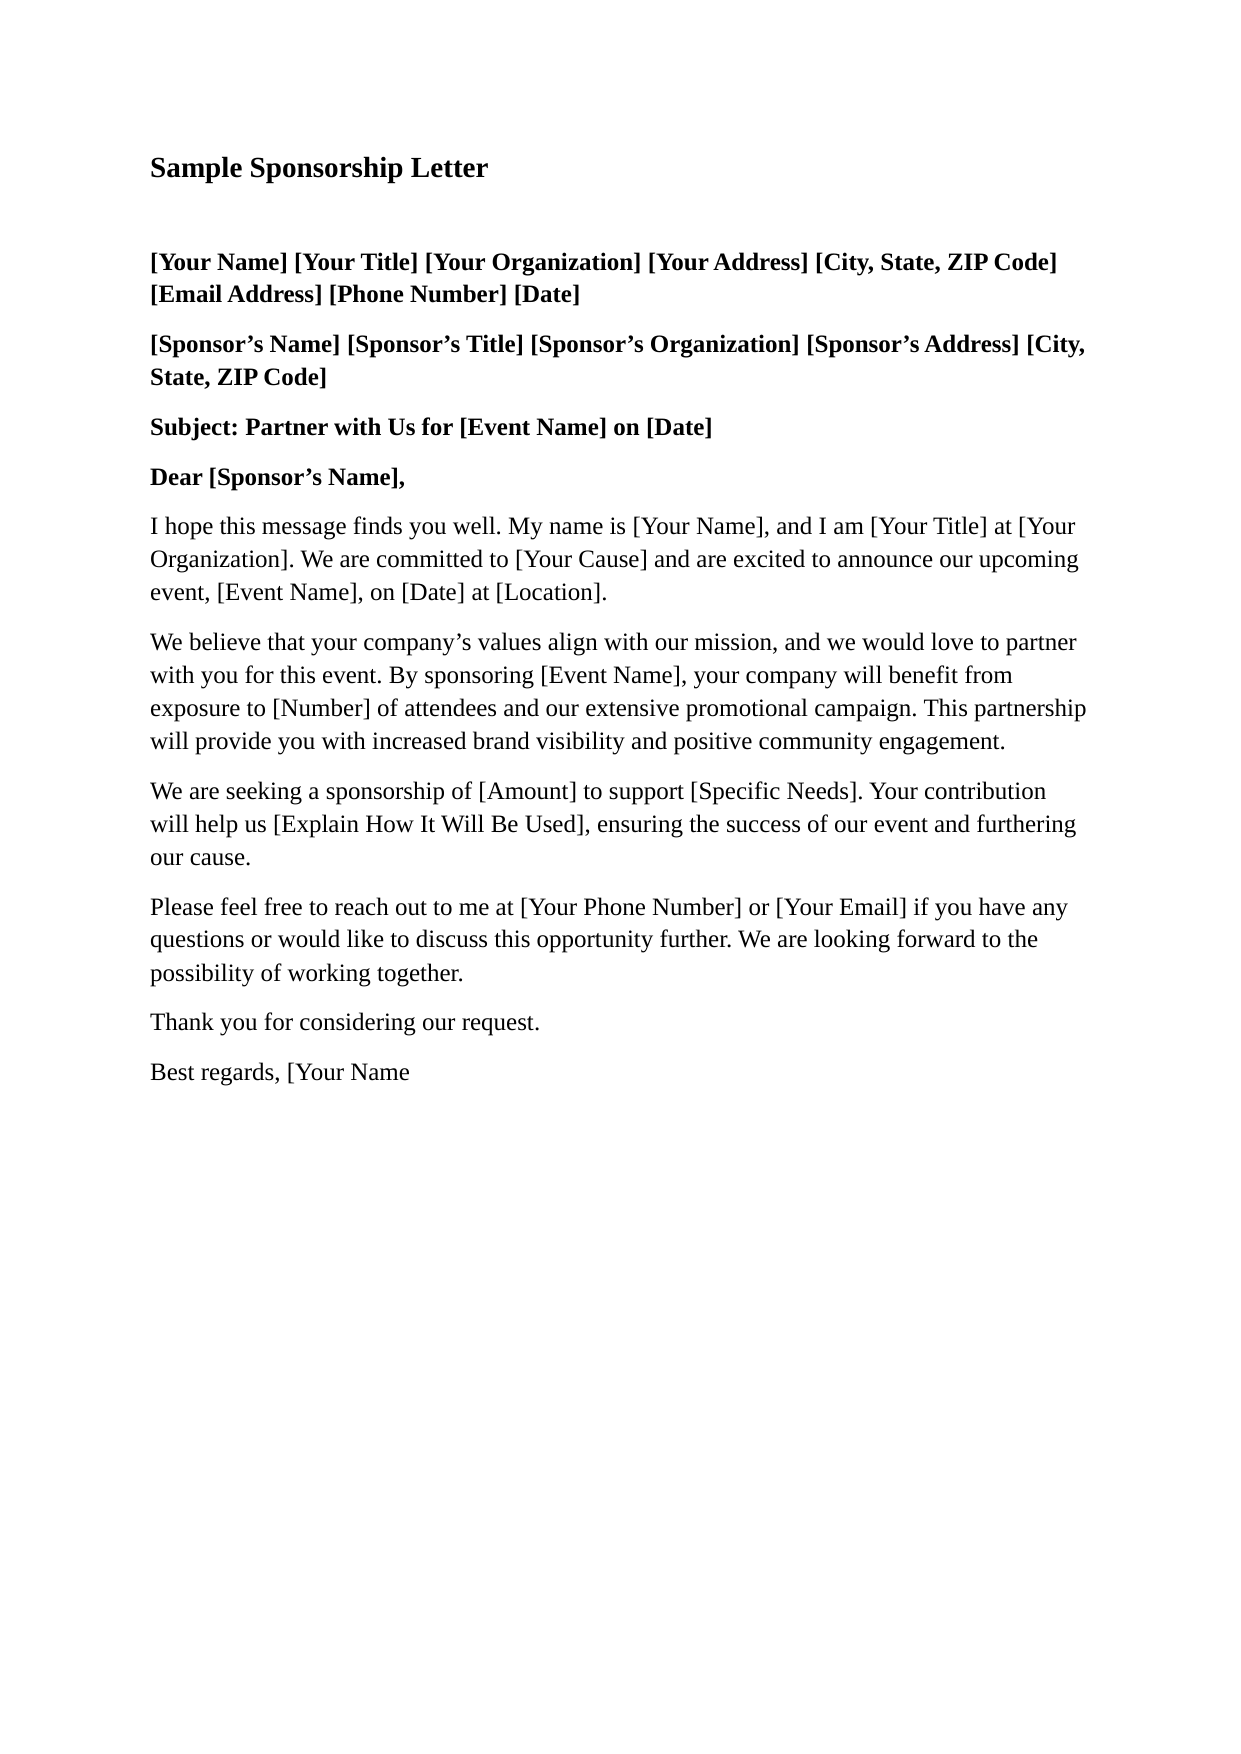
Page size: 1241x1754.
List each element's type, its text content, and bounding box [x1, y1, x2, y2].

text Thank you for considering our request. [150, 1007, 1090, 1036]
text We believe that your company’s values align with our mission, and we would love to partner with you for this event. By sponsoring [Event Name], your company will benefit from exposure to [Number] of attendees and our extensive promotional campaign. This partnership will provide you with increased brand visibility and positive community engagement. [150, 627, 1090, 755]
text Dear [Sponsor’s Name], [150, 462, 1090, 490]
text Please feel free to reach out to me at [Your Phone Number] or [Your Email] if you have any questions or would like to discuss this opportunity further. We are looking forward to the possibility of working together. [150, 892, 1090, 986]
text Best regards, [Your Name [150, 1057, 1090, 1086]
text Subject: Partner with Us for [Event Name] on [Date] [150, 412, 1090, 441]
subtitle Sample Sponsorship Letter [150, 150, 1090, 183]
text [Sponsor’s Name] [Sponsor’s Title] [Sponsor’s Organization] [Sponsor’s Address] [City, State, ZIP Code] [150, 329, 1090, 391]
text We are seeking a sponsorship of [Amount] to support [Specific Needs]. Your contribution will help us [Explain How It Will Be Used], ensuring the success of our event and furthering our cause. [150, 776, 1090, 871]
text I hope this message finds you well. My name is [Your Name], and I am [Your Title] at [Your Organization]. We are committed to [Your Cause] and are excited to announce our upcoming event, [Event Name], on [Date] at [Location]. [150, 511, 1090, 606]
text [Your Name] [Your Title] [Your Organization] [Your Address] [City, State, ZIP Code] [Email Address] [Phone Number] [Date] [150, 247, 1090, 308]
